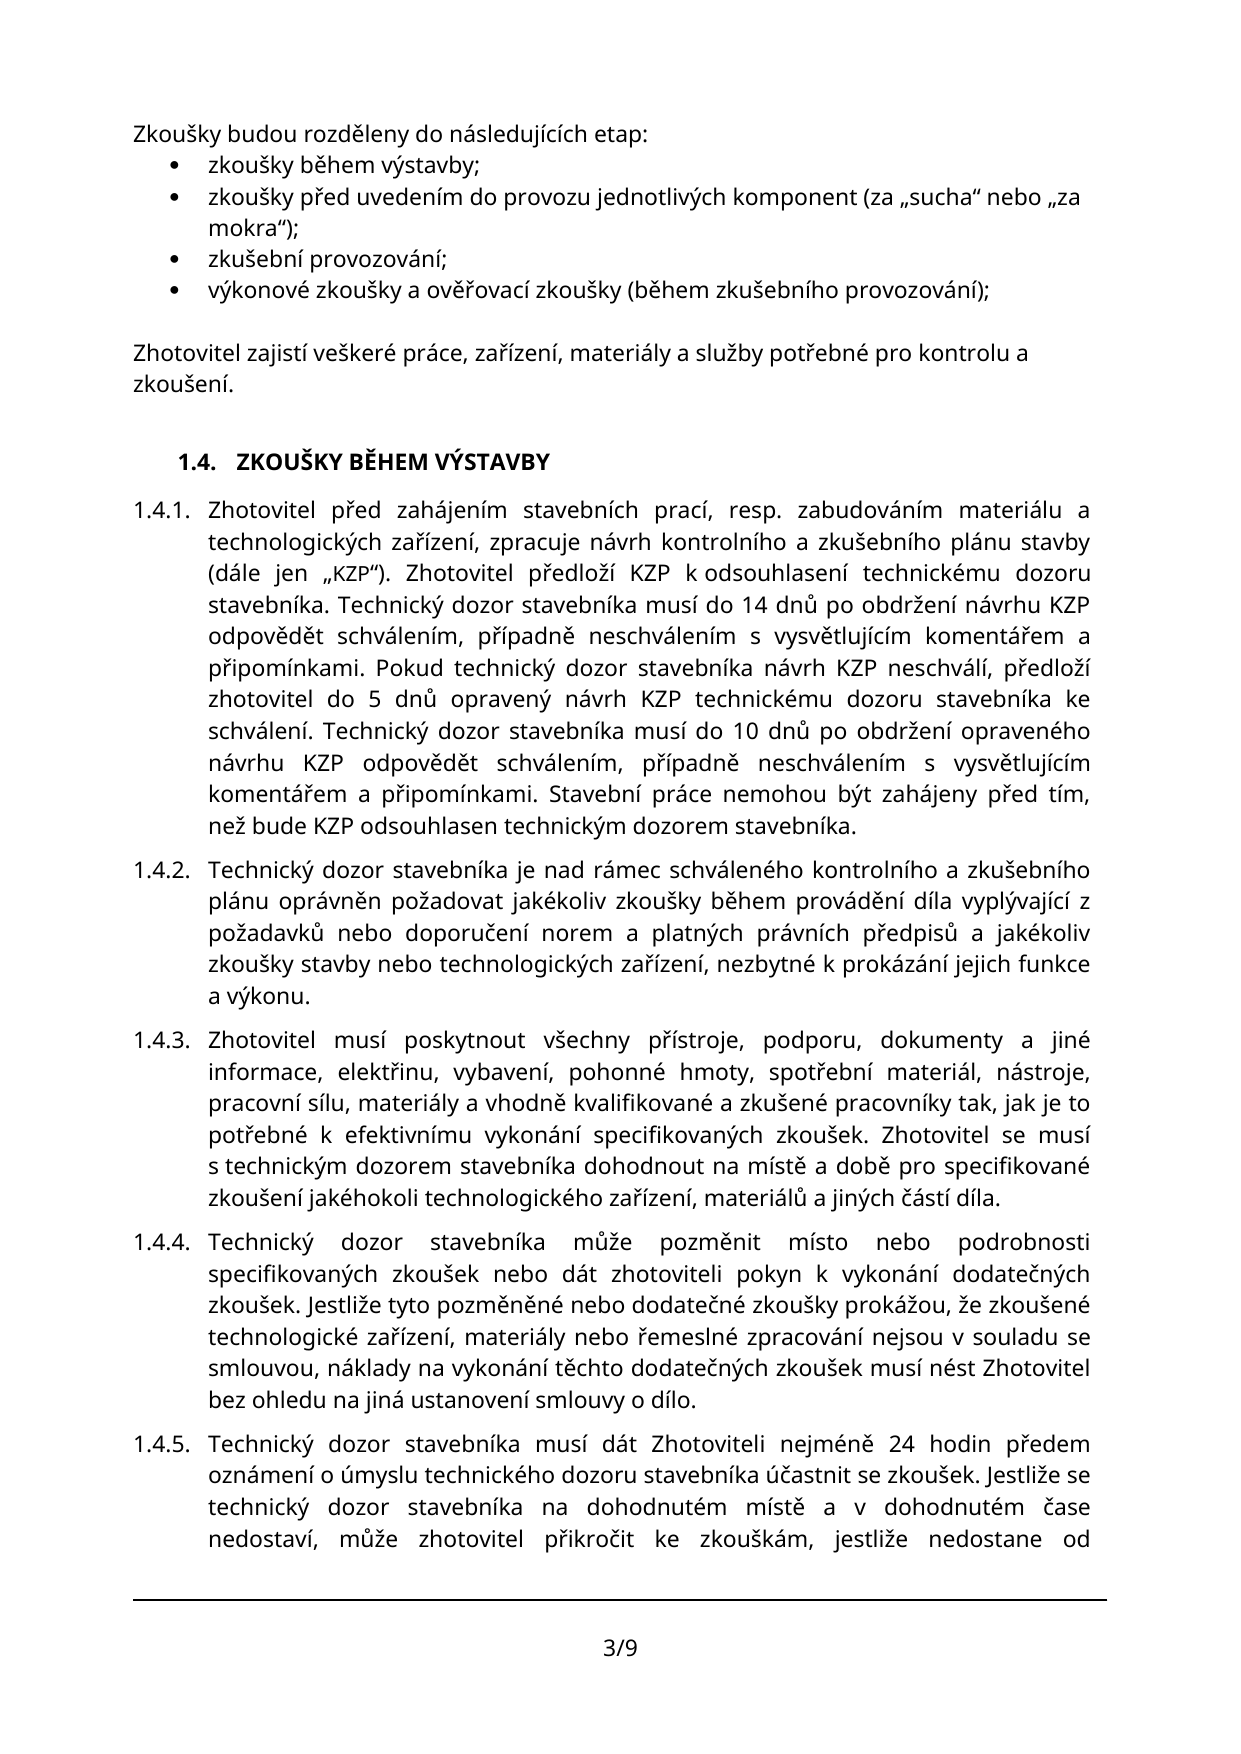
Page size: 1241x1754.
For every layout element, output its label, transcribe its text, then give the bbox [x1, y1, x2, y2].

list Technický dozor stavebníka je nad rámec schváleného kontrolního a zkušebního plánu oprávněn požadovat jakékoliv zkoušky během provádění díla vyplývající z požadavků nebo doporučení norem a platných právních předpisů a jakékoliv zkoušky stavby nebo technologických zařízení, nezbytné k prokázání jejich funkce a výkonu. [133, 854, 1092, 1011]
list výkonové zkoušky a ověřovací zkoušky (během zkušebního provozování); [170, 274, 1107, 306]
list Zhotovitel musí poskytnout všechny přístroje, podporu, dokumenty a jiné informace, elektřinu, vybavení, pohonné hmoty, spotřební materiál, nástroje, pracovní sílu, materiály a vhodně kvalifikované a zkušené pracovníky tak, jak je to potřebné k efektivnímu vykonání specifikovaných zkoušek. Zhotovitel se musí s technickým dozorem stavebníka dohodnout na místě a době pro specifikované zkoušení jakéhokoli technologického zařízení, materiálů a jiných částí díla. [133, 1024, 1092, 1213]
list zkoušky před uvedením do provozu jednotlivých komponent (za „sucha“ nebo „za mokra“); [170, 181, 1107, 243]
text Zhotovitel zajistí veškeré práce, zařízení, materiály a služby potřebné pro kontrolu a zkoušení. [133, 337, 1107, 399]
text Zkoušky budou rozděleny do následujících etap: [133, 118, 1107, 149]
list zkušební provozování; [170, 243, 1107, 274]
list Technický dozor stavebníka může pozměnit místo nebo podrobnosti specifikovaných zkoušek nebo dát zhotoviteli pokyn k vykonání dodatečných zkoušek. Jestliže tyto pozměněné nebo dodatečné zkoušky prokážou, že zkoušené technologické zařízení, materiály nebo řemeslné zpracování nejsou v souladu se smlouvou, náklady na vykonání těchto dodatečných zkoušek musí nést Zhotovitel bez ohledu na jiná ustanovení smlouvy o dílo. [133, 1226, 1092, 1415]
subtitle Zkoušky během výstavby [177, 446, 1107, 477]
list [133, 1428, 1092, 1554]
list zkoušky během výstavby; [170, 149, 1107, 181]
list Zhotovitel před zahájením stavebních prací, resp. zabudováním materiálu a technologických zařízení, zpracuje návrh kontrolního a zkušebního plánu stavby (dále jen „KZP“). Zhotovitel předloží KZP k odsouhlasení technickému dozoru stavebníka. Technický dozor stavebníka musí do 14 dnů po obdržení návrhu KZP odpovědět schválením, případně neschválením s vysvětlujícím komentářem a připomínkami. Pokud technický dozor stavebníka návrh KZP neschválí, předloží zhotovitel do 5 dnů opravený návrh KZP technickému dozoru stavebníka ke schválení. Technický dozor stavebníka musí do 10 dnů po obdržení opraveného návrhu KZP odpovědět schválením, případně neschválením s vysvětlujícím komentářem a připomínkami. Stavební práce nemohou být zahájeny před tím, než bude KZP odsouhlasen technickým dozorem stavebníka. [133, 494, 1092, 841]
